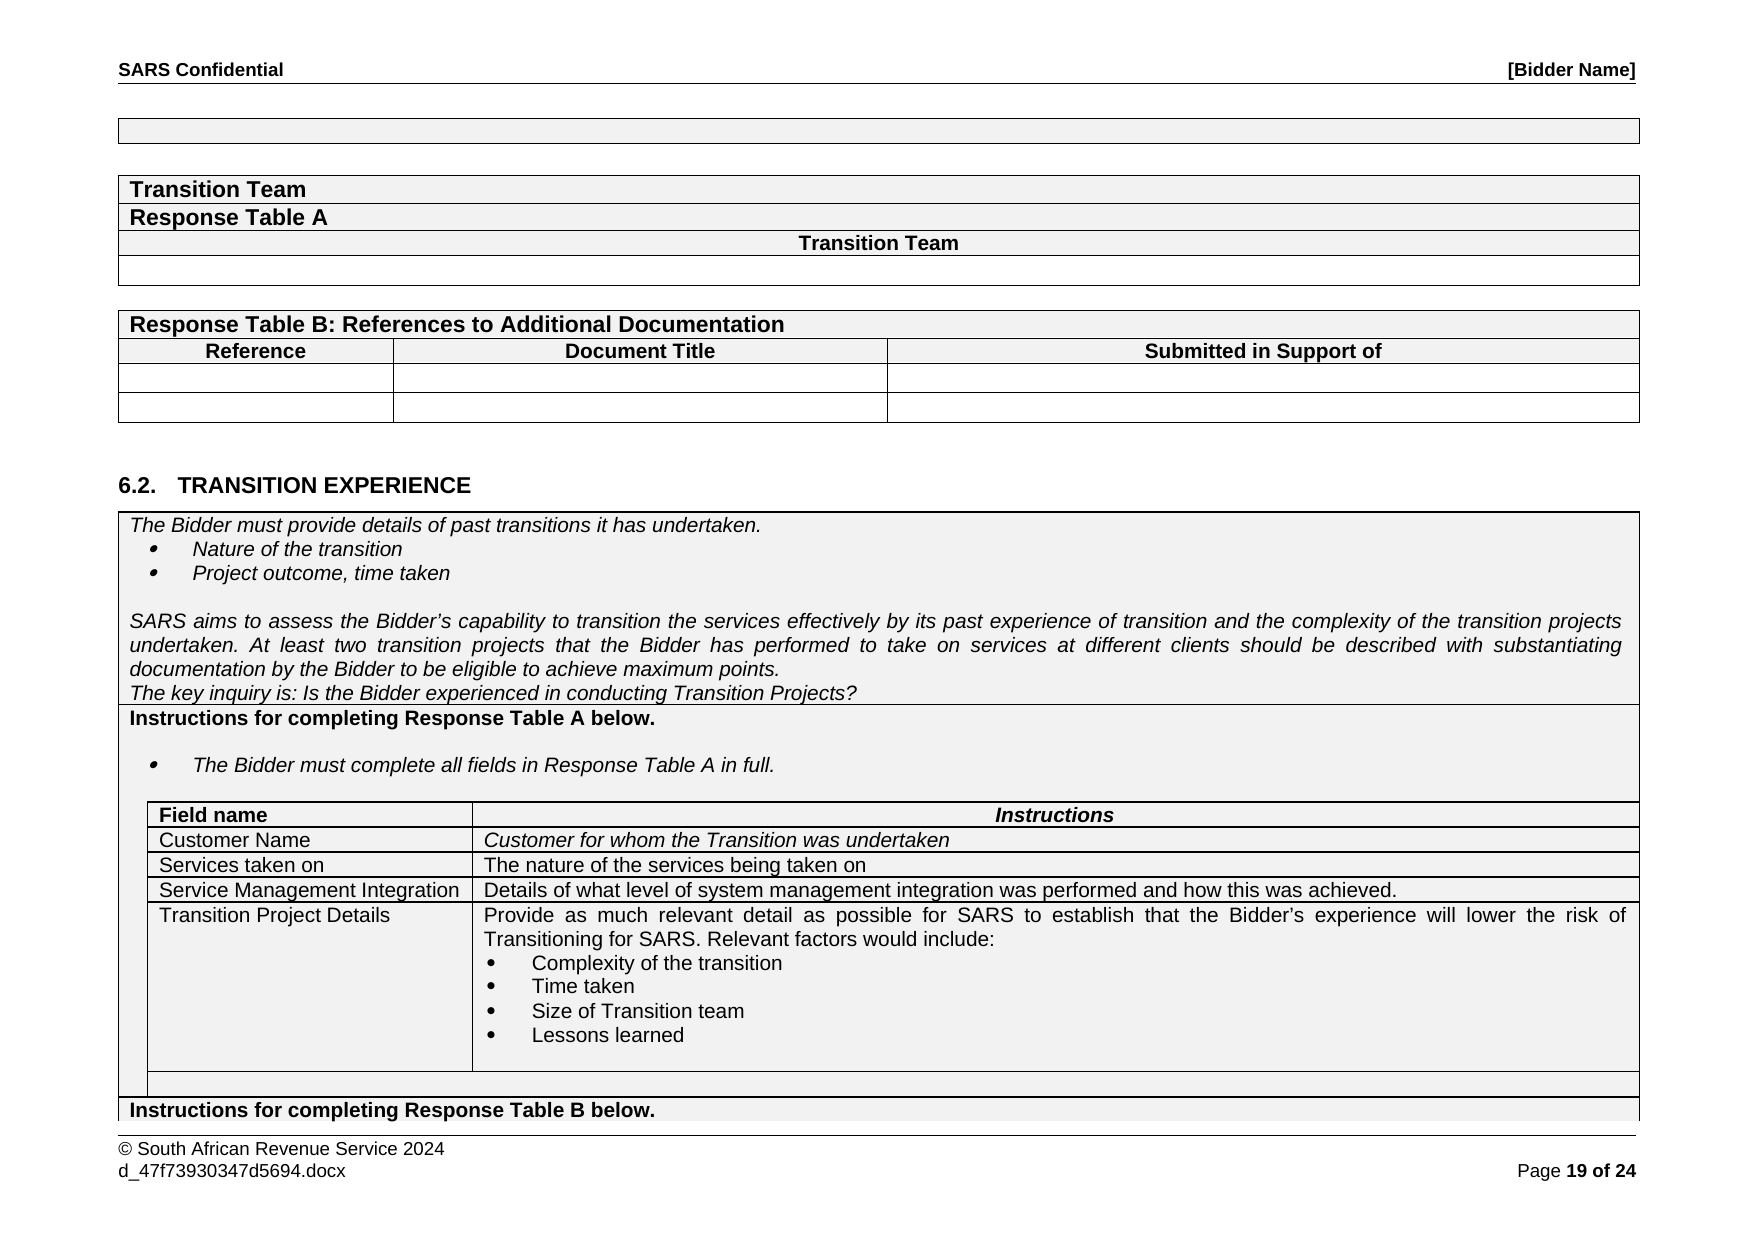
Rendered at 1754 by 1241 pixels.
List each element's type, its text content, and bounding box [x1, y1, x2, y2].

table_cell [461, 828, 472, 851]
list TRANSITION EXPERIENCE [118, 472, 1636, 498]
table_cell [888, 393, 1639, 422]
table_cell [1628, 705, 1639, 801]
table_cell Submitted in Support of [888, 339, 1639, 362]
table_cell Instructions for completing Response Table A below. The Bidder must complete all fields in Response Table A in full. [119, 705, 204, 801]
table_cell Provide as much relevant detail as possible for SARS to establish that the Bidder’s experience will lower the risk of Transitioning for SARS. Relevant factors would include: Complexity of the transition Time taken Size of Transition team Lessons learned [473, 903, 1639, 1071]
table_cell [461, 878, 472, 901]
table_cell [1628, 1072, 1639, 1096]
table_cell [119, 801, 147, 1096]
table_cell [394, 393, 887, 422]
table_cell [119, 256, 1639, 285]
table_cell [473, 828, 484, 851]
table_cell Details of what level of system management integration was performed and how this was achieved. [473, 878, 1639, 901]
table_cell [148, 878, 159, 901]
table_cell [119, 119, 204, 143]
table_cell [119, 393, 393, 422]
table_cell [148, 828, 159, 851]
table_cell The nature of the services being taken on [473, 853, 1639, 876]
table_cell [148, 1072, 159, 1096]
table_cell [119, 364, 393, 392]
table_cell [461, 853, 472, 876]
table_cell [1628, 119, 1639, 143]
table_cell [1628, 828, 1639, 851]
table_cell [888, 364, 1639, 392]
table_cell Reference [119, 339, 393, 362]
table_cell [394, 364, 887, 392]
table_cell Document Title [394, 339, 887, 362]
table_cell Transition Team [119, 231, 1639, 255]
table_header Response Table B: References to Additional Documentation [119, 311, 1639, 337]
table_cell Response Table A [119, 204, 1639, 230]
table_cell Transition Project Details [148, 903, 472, 1071]
table_header The Bidder must provide details of past transitions it has undertaken. Nature of the transition Project outcome, time taken SARS aims to assess the Bidder’s capability to transition the services effectively by its past experience of transition and the complexity of the transition projects undertaken. At least two transition projects that the Bidder has performed to take on services at different clients should be described with substantiating documentation by the Bidder to be eligible to achieve maximum points. The key inquiry is: Is the Bidder experienced in conducting Transition Projects? [119, 513, 1639, 704]
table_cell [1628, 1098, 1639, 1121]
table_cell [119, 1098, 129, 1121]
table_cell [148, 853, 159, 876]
table_header Transition Team [119, 176, 1639, 203]
